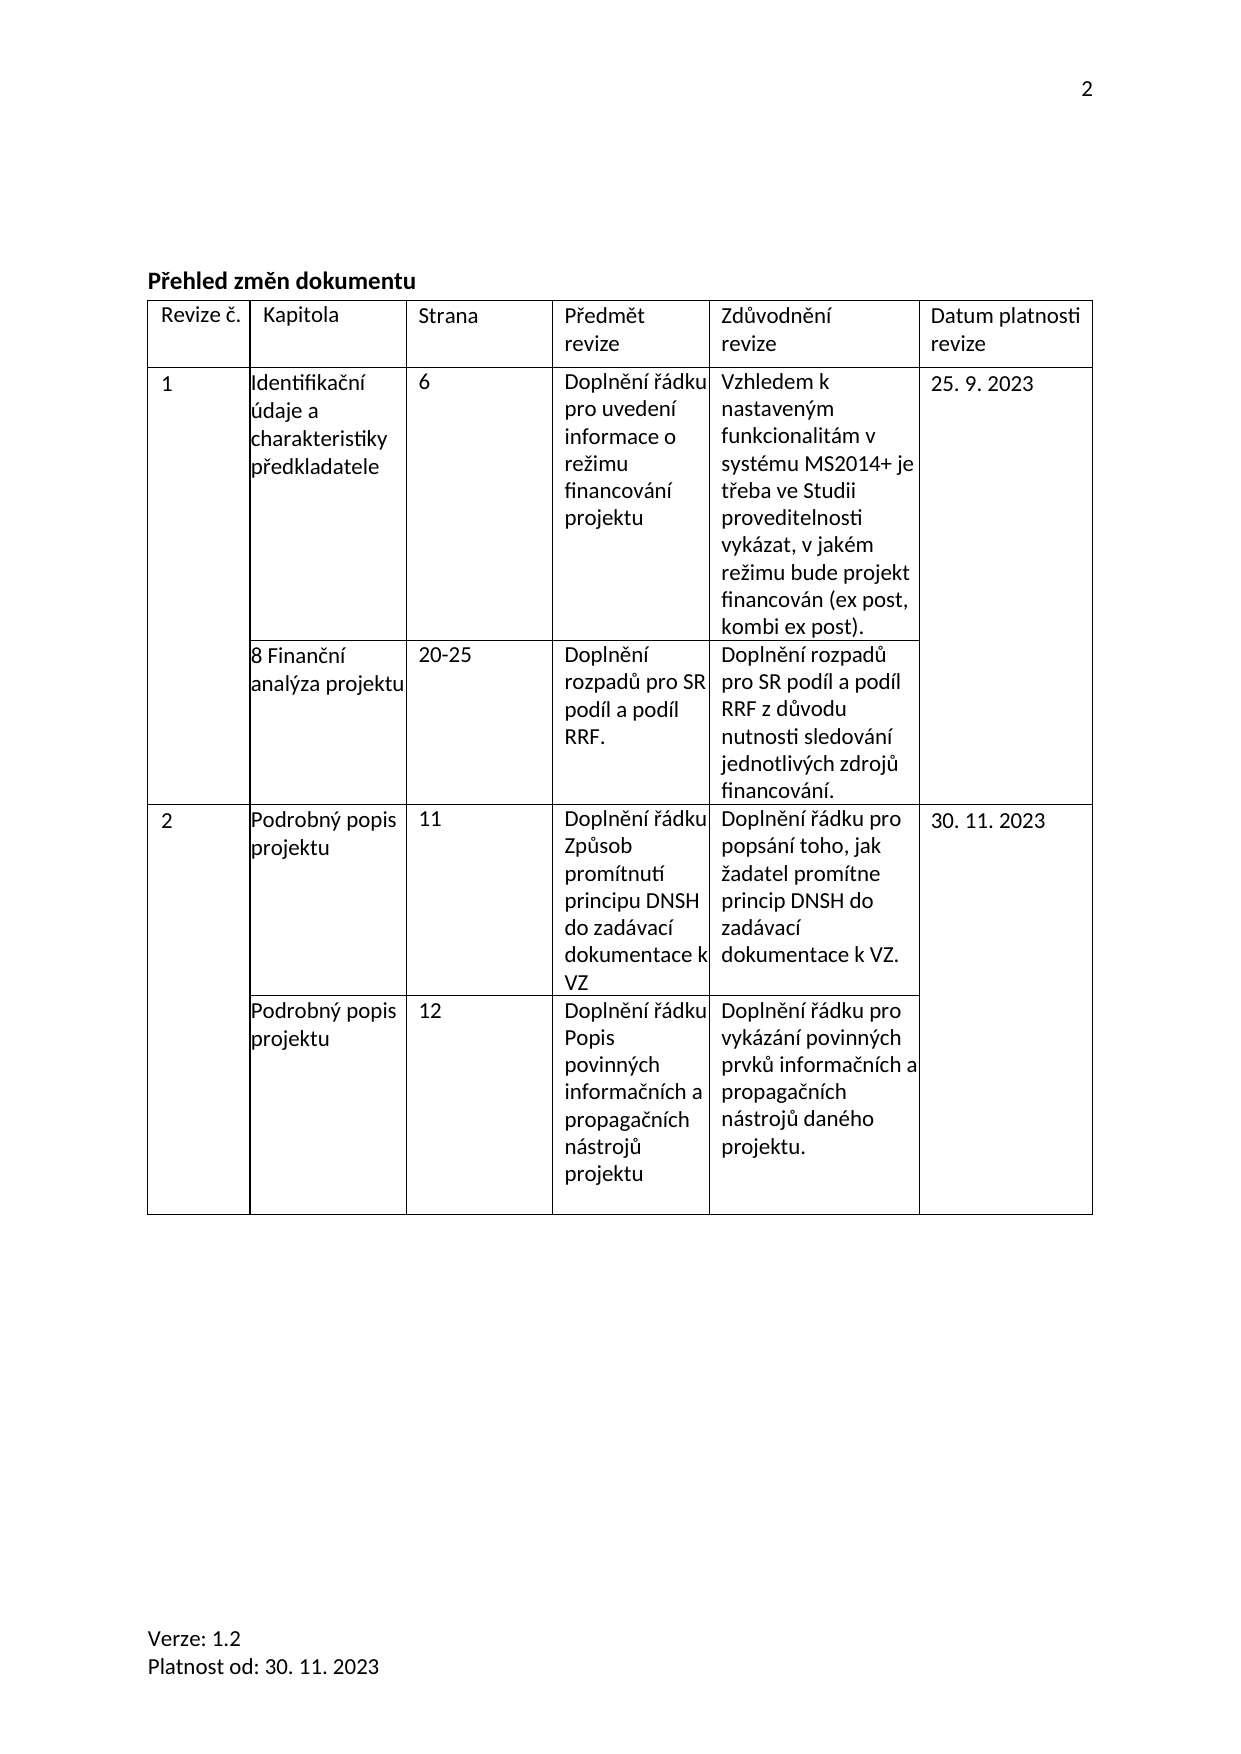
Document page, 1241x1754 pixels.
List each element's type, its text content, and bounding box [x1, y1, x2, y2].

table_cell 6 [407, 368, 552, 640]
table_cell Doplnění řádku pro popsání toho, jak žadatel promítne princip DNSH do zadávací dokumentace k VZ. [710, 805, 919, 995]
table_header Datum platnosti revize [920, 301, 1092, 367]
subtitle Přehled změn dokumentu [148, 265, 1092, 296]
table_cell 30. 11. 2023 [920, 805, 1092, 1214]
table_cell 12 [407, 996, 552, 1214]
table_cell 1 [148, 368, 249, 804]
table_cell Doplnění rozpadů pro SR podíl a podíl RRF z důvodu nutnosti sledování jednotlivých zdrojů financování. [710, 641, 919, 804]
table_cell Identifikační údaje a charakteristiky předkladatele [251, 368, 406, 640]
table_cell Doplnění řádku pro vykázání povinných prvků informačních a propagačních nástrojů daného projektu. [710, 996, 919, 1214]
table_cell Vzhledem k nastaveným funkcionalitám v systému MS2014+ je třeba ve Studii proveditelnosti vykázat, v jakém režimu bude projekt financován (ex post, kombi ex post). [710, 368, 919, 640]
table_cell Doplnění řádku Popis povinných informačních a propagačních nástrojů projektu [553, 996, 709, 1214]
table_cell 2 [148, 805, 249, 1214]
table_cell 25. 9. 2023 [920, 368, 1092, 804]
table_cell 8 Finanční analýza projektu [251, 641, 406, 804]
table_header Zdůvodnění revize [710, 301, 919, 367]
table_cell Doplnění rozpadů pro SR podíl a podíl RRF. [553, 641, 709, 804]
table_header Revize č. [148, 301, 249, 367]
table_header Kapitola [251, 301, 406, 367]
table_cell Doplnění řádku pro uvedení informace o režimu financování projektu [553, 368, 709, 640]
table_cell Podrobný popis projektu [251, 996, 406, 1214]
table_cell 11 [407, 805, 552, 995]
table_cell Doplnění řádku Způsob promítnutí principu DNSH do zadávací dokumentace k VZ [553, 805, 709, 995]
table_header Strana [407, 301, 552, 367]
table_header Předmět revize [553, 301, 709, 367]
table_cell Podrobný popis projektu [251, 805, 406, 995]
table_cell 20-25 [407, 641, 552, 804]
